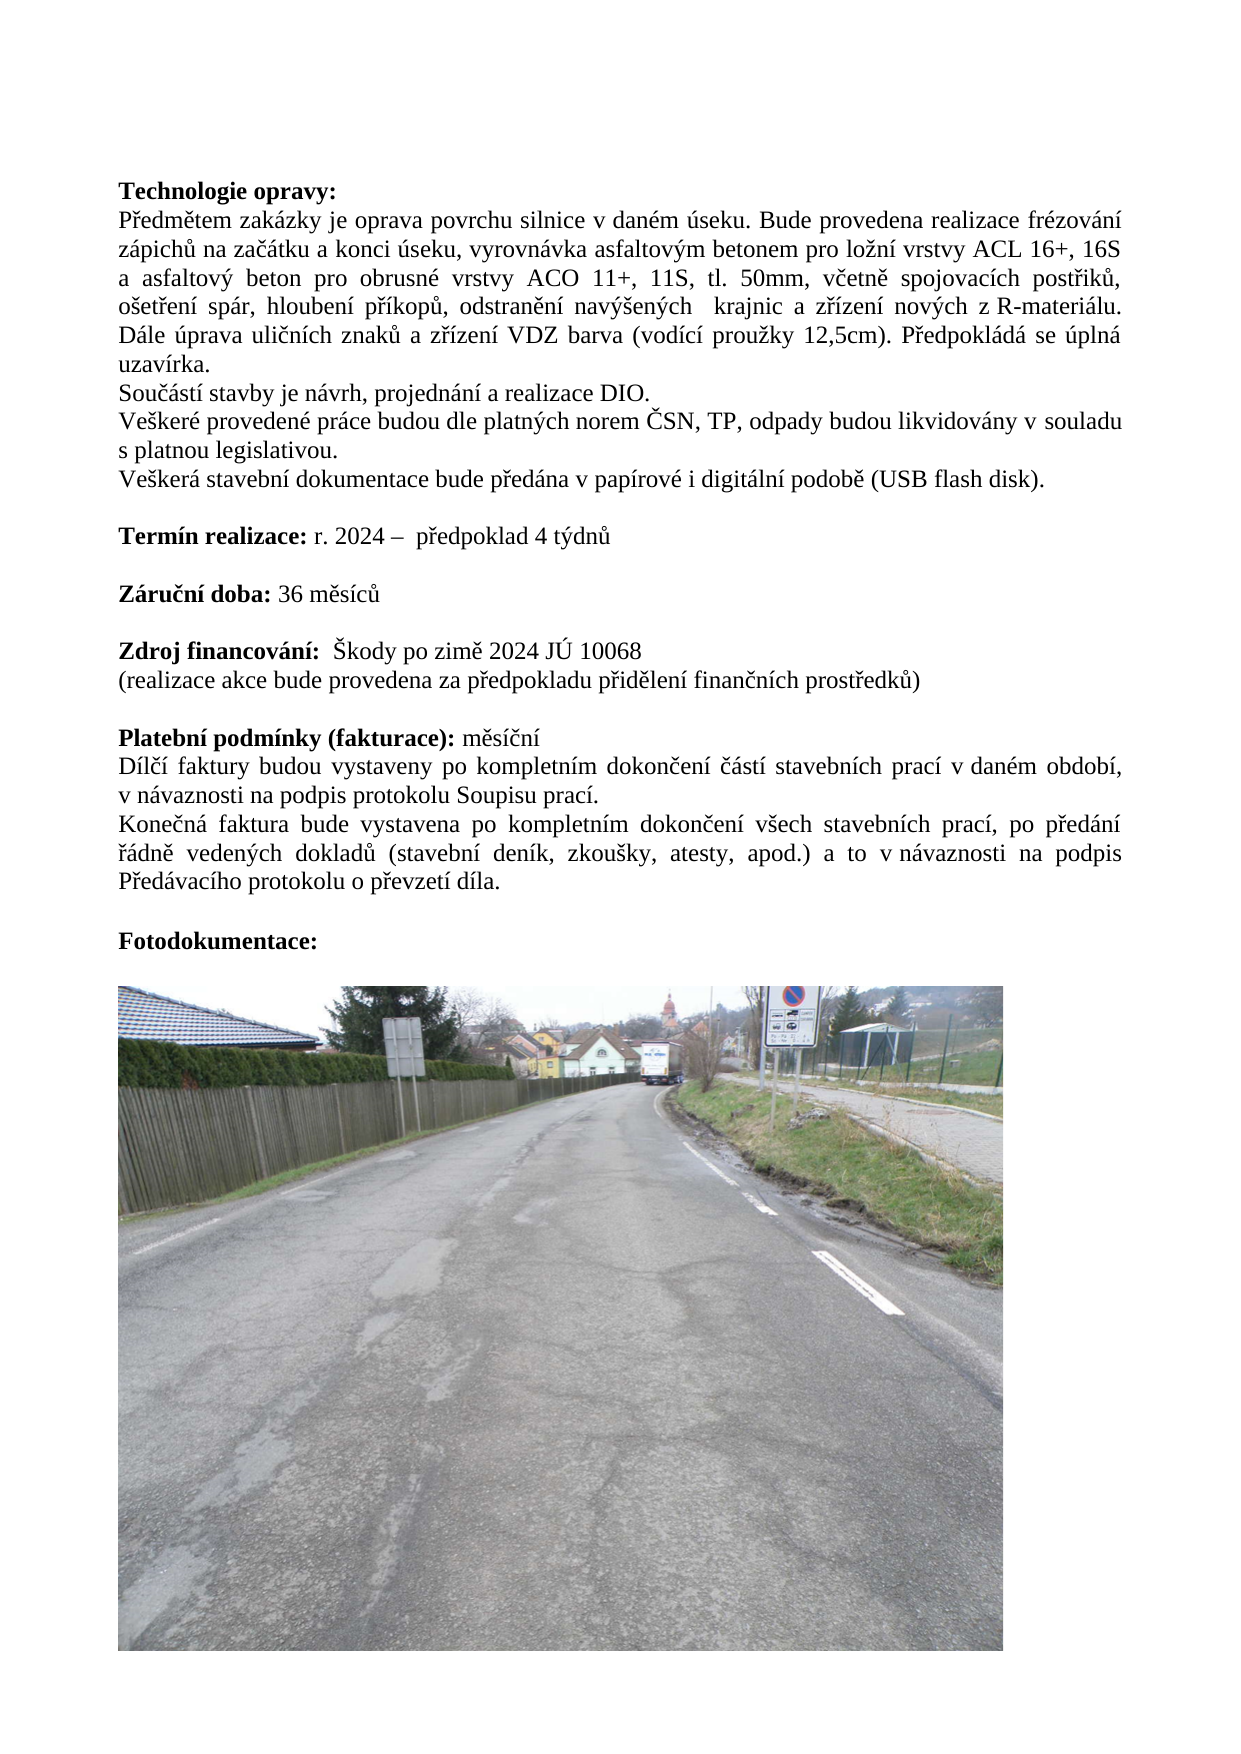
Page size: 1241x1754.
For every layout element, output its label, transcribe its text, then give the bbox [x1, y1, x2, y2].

text Platební podmínky (fakturace): měsíční [118, 723, 1122, 751]
text Fotodokumentace: [118, 924, 1122, 986]
text Konečná faktura bude vystavena po kompletním dokončení všech stavebních prací, po předání řádně vedených dokladů (stavební deník, zkoušky, atesty, apod.) a to v návaznosti na podpis Předávacího protokolu o převzetí díla. [118, 809, 1122, 895]
text Zdroj financování: Škody po zimě 2024 JÚ 10068 [118, 636, 1122, 665]
text Dílčí faktury budou vystaveny po kompletním dokončení částí stavebních prací v daném období, v návaznosti na podpis protokolu Soupisu prací. [118, 751, 1122, 809]
text Záruční doba: 36 měsíců [118, 579, 1122, 608]
text Veškeré provedené práce budou dle platných norem ČSN, TP, odpady budou likvidovány v souladu s platnou legislativou. [118, 406, 1122, 464]
text Termín realizace: r. 2024 – předpoklad 4 týdnů [118, 521, 1122, 550]
text Veškerá stavební dokumentace bude předána v papírové i digitální podobě (USB flash disk). [118, 464, 1122, 493]
text Součástí stavby je návrh, projednání a realizace DIO. [118, 378, 1122, 406]
text (realizace akce bude provedena za předpokladu přidělení finančních prostředků) [118, 665, 1122, 694]
picture [118, 986, 1004, 1651]
text Technologie opravy: [118, 176, 1122, 205]
text Předmětem zakázky je oprava povrchu silnice v daném úseku. Bude provedena realizace frézování zápichů na začátku a konci úseku, vyrovnávka asfaltovým betonem pro ložní vrstvy ACL 16+, 16S a asfaltový beton pro obrusné vrstvy ACO 11+, 11S, tl. 50mm, včetně spojovacích postřiků, ošetření spár, hloubení příkopů, odstranění navýšených krajnic a zřízení nových z R-materiálu. Dále úprava uličních znaků a zřízení VDZ barva (vodící proužky 12,5cm). Předpokládá se úplná uzavírka. [118, 205, 1122, 378]
